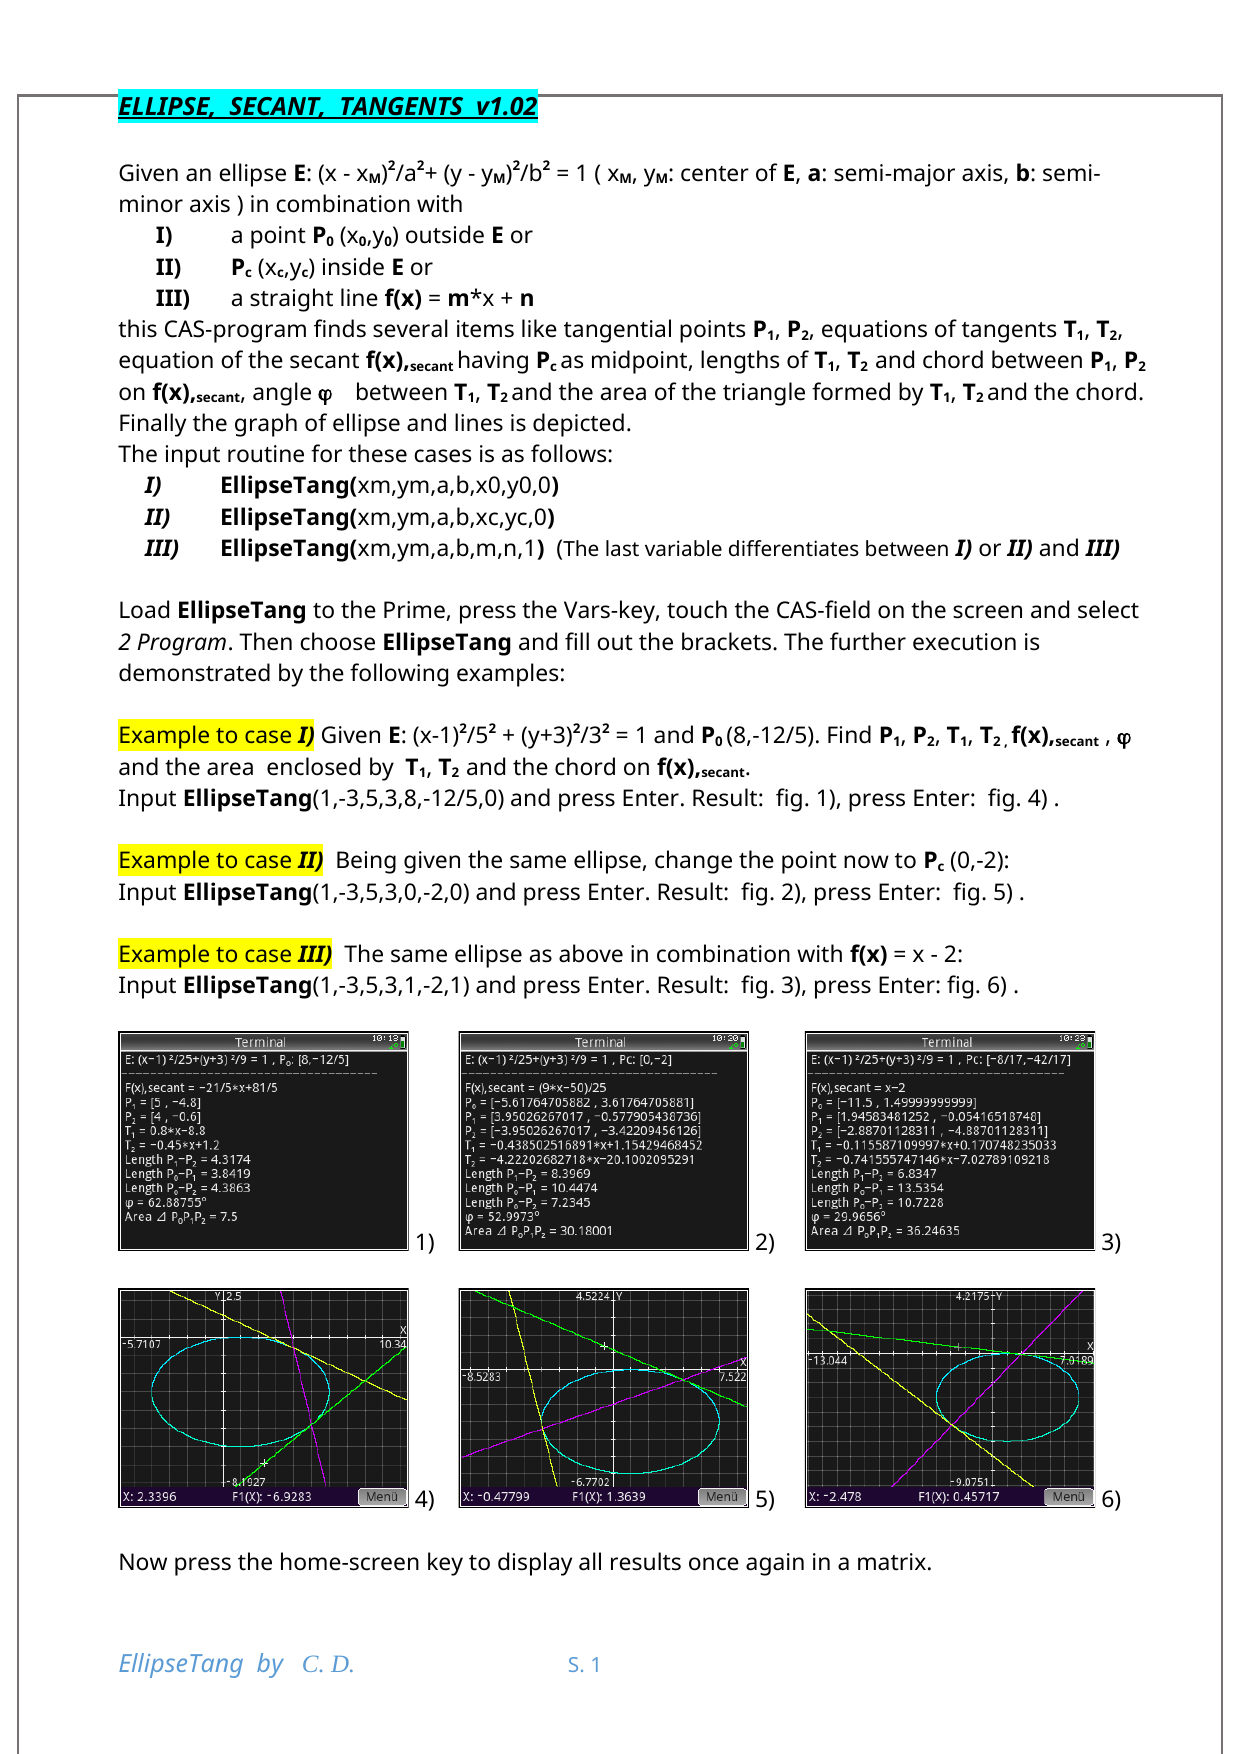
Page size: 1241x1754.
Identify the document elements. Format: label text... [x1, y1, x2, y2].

text ELLIPSE, SECANT, TANGENTS v1.02 [538, 89, 1152, 123]
list a point P0 (x0,y0) outside E or [156, 219, 1152, 251]
picture [804, 1288, 1096, 1508]
text Example to case II) Being given the same ellipse, change the point now to Pc (0,-2): [323, 844, 1152, 876]
picture [458, 1288, 749, 1508]
list EllipseTang(xm,ym,a,b,m,n,1) (The last variable differentiates between I) or II) and III) [145, 532, 1152, 563]
text Given an ellipse E: (x - xM)2/a2+ (y - yM)2/b2 = 1 ( xM, yM: center of E, a: semi-major axis, b: semi-minor axis ) in combination with [118, 157, 1152, 219]
list Pc (xc,yc) inside E or [156, 251, 1152, 282]
text Example to case III) The same ellipse as above in combination with f(x) = x - 2: [332, 938, 1152, 969]
text Now press the home-screen key to display all results once again in a matrix. [118, 1546, 1152, 1577]
text Example to case I) Given E: (x-1)2/52 + (y+3)2/32 = 1 and P0 (8,-12/5). Find P1, P2, T1, T2 , f(x),secant ,  and the areaenclosed byT1, T2 and the chord on f(x),secant. [118, 719, 1152, 782]
picture [118, 1288, 409, 1508]
picture [118, 1031, 409, 1251]
text Input EllipseTang(1,-3,5,3,0,-2,0) and press Enter. Result: fig. 2), press Enter: fig. 5) . [118, 876, 1152, 907]
text this CAS-program finds several items like tangential points P1, P2, equations of tangents T1, T2, equation of the secant f(x),secant having Pc as midpoint, lengths of T1, T2 and chord between P1, P2 on f(x),secant, angle between T1, T2 and the area of the triangle formed by T1, T2 and the chord. Finally the graph of ellipse and lines is depicted. [118, 313, 1152, 438]
picture [804, 1031, 1096, 1251]
list EllipseTang(xm,ym,a,b,x0,y0,0) [145, 469, 1152, 501]
text Input EllipseTang(1,-3,5,3,8,-12/5,0) and press Enter. Result: fig. 1), press Enter: fig. 4) . [118, 782, 1152, 813]
list EllipseTang(xm,ym,a,b,xc,yc,0) [145, 501, 1152, 532]
text Load EllipseTang to the Prime, press the Vars-key, touch the CAS-field on the screen and select [118, 594, 1152, 626]
text Input EllipseTang(1,-3,5,3,1,-2,1) and press Enter. Result: fig. 3), press Enter: fig. 6) . [118, 969, 1152, 1001]
text 2 Program. Then choose EllipseTang and fill out the brackets. The further execution is demonstrated by the following examples: [118, 626, 1152, 688]
list a straight line f(x) = m*x + n [156, 282, 1152, 313]
picture [458, 1031, 749, 1251]
text The input routine for these cases is as follows: [118, 438, 1152, 469]
